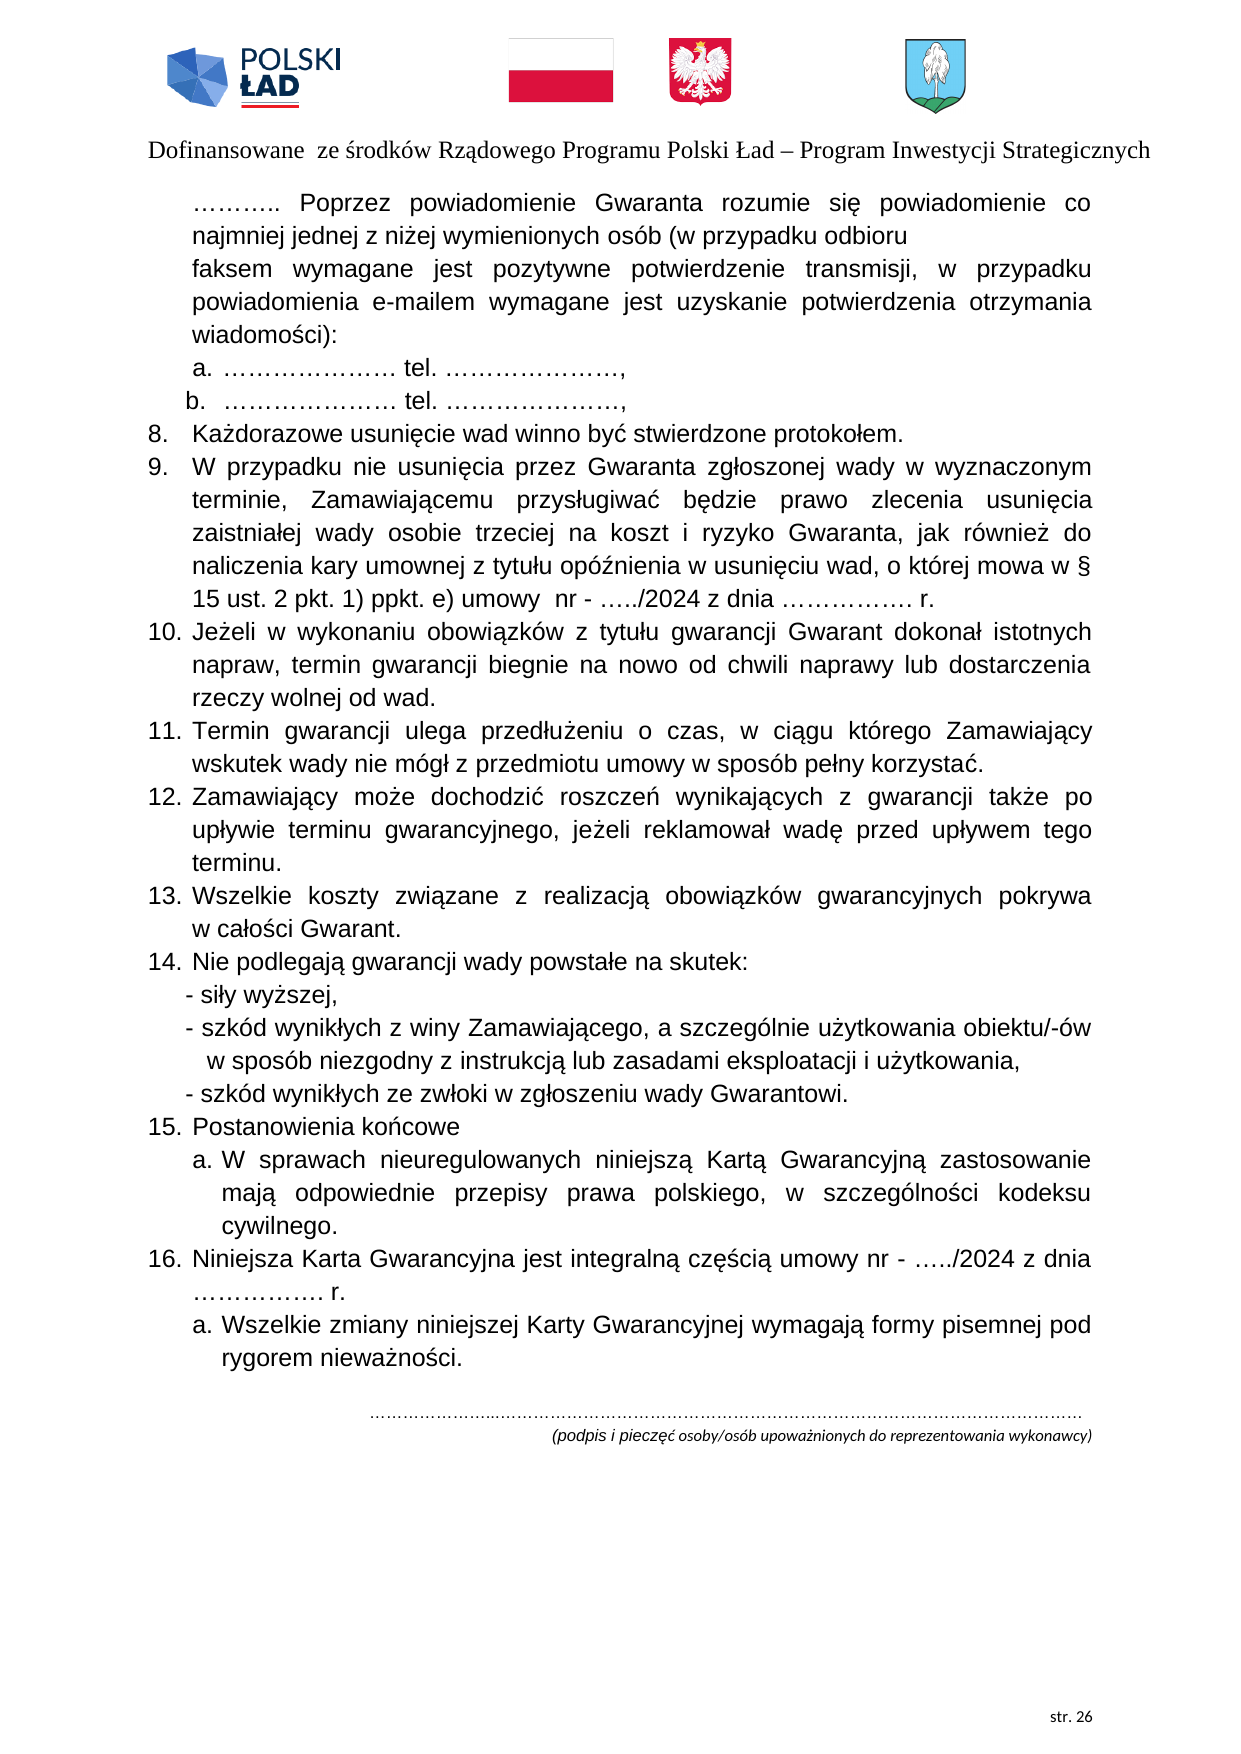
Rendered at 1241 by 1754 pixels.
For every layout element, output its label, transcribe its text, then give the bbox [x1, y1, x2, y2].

picture [147, 2, 367, 148]
list Każdorazowe usunięcie wad winno być stwierdzone protokołem. [148, 419, 1093, 447]
list W sprawach nieuregulowanych niniejszą Kartą Gwarancyjną zastosowanie mają odpowiednie przepisy prawa polskiego, w szczególności kodeksu cywilnego. [192, 1145, 1093, 1240]
text …………………...…………………………………………………………………………………………… [295, 1403, 1093, 1422]
list Wszelkie koszty związane z realizacją obowiązków gwarancyjnych pokrywa w całości Gwarant. [148, 881, 1093, 943]
text - szkód wynikłych z winy Zamawiającego, a szczególnie użytkowania obiektu/-ów w sposób niezgodny z instrukcją lub zasadami eksploatacji i użytkowania, [185, 1013, 1093, 1075]
list ………………… tel. …………………, [192, 353, 1093, 381]
text faksem wymagane jest pozytywne potwierdzenie transmisji, w przypadku powiadomienia e-mailem wymagane jest uzyskanie potwierdzenia otrzymania wiadomości): [192, 254, 1093, 348]
list Nie podlegają gwarancji wady powstałe na skutek: [148, 947, 1093, 976]
picture [508, 38, 732, 106]
text - szkód wynikłych ze zwłoki w zgłoszeniu wady Gwarantowi. [185, 1079, 1093, 1108]
list Wszelkie zmiany niniejszej Karty Gwarancyjnej wymagają formy pisemnej pod rygorem nieważności. [192, 1310, 1093, 1372]
list Postanowienia końcowe [148, 1112, 1093, 1141]
list Zamawiający może dochodzić roszczeń wynikających z gwarancji także po upływie terminu gwarancyjnego, jeżeli reklamował wadę przed upływem tego terminu. [148, 782, 1093, 877]
list Termin gwarancji ulega przedłużeniu o czas, w ciągu którego Zamawiający wskutek wady nie mógł z przedmiotu umowy w sposób pełny korzystać. [148, 716, 1093, 778]
text - siły wyższej, [148, 980, 1093, 1009]
list Niniejsza Karta Gwarancyjna jest integralną częścią umowy nr - …../2024 z dnia ……………. r. [148, 1244, 1093, 1306]
picture [152, 143, 161, 148]
list Jeżeli w wykonaniu obowiązków z tytułu gwarancji Gwarant dokonał istotnych napraw, termin gwarancji biegnie na nowo od chwili naprawy lub dostarczenia rzeczy wolnej od wad. [148, 617, 1093, 712]
text (podpis i pieczęć osoby/osób upoważnionych do reprezentowania wykonawcy) [148, 1425, 1093, 1445]
list ………………… tel. …………………, [185, 386, 1093, 414]
list W przypadku nie usunięcia przez Gwaranta zgłoszonej wady w wyznaczonym terminie, Zamawiającemu przysługiwać będzie prawo zlecenia usunięcia zaistniałej wady osobie trzeciej na koszt i ryzyko Gwaranta, jak również do naliczenia kary umownej z tytułu opóźnienia w usunięciu wad, o której mowa w § 15 ust. 2 pkt. 1) ppkt. e) umowy nr - …../2024 z dnia ……………. r. [148, 452, 1093, 613]
picture [905, 39, 966, 114]
